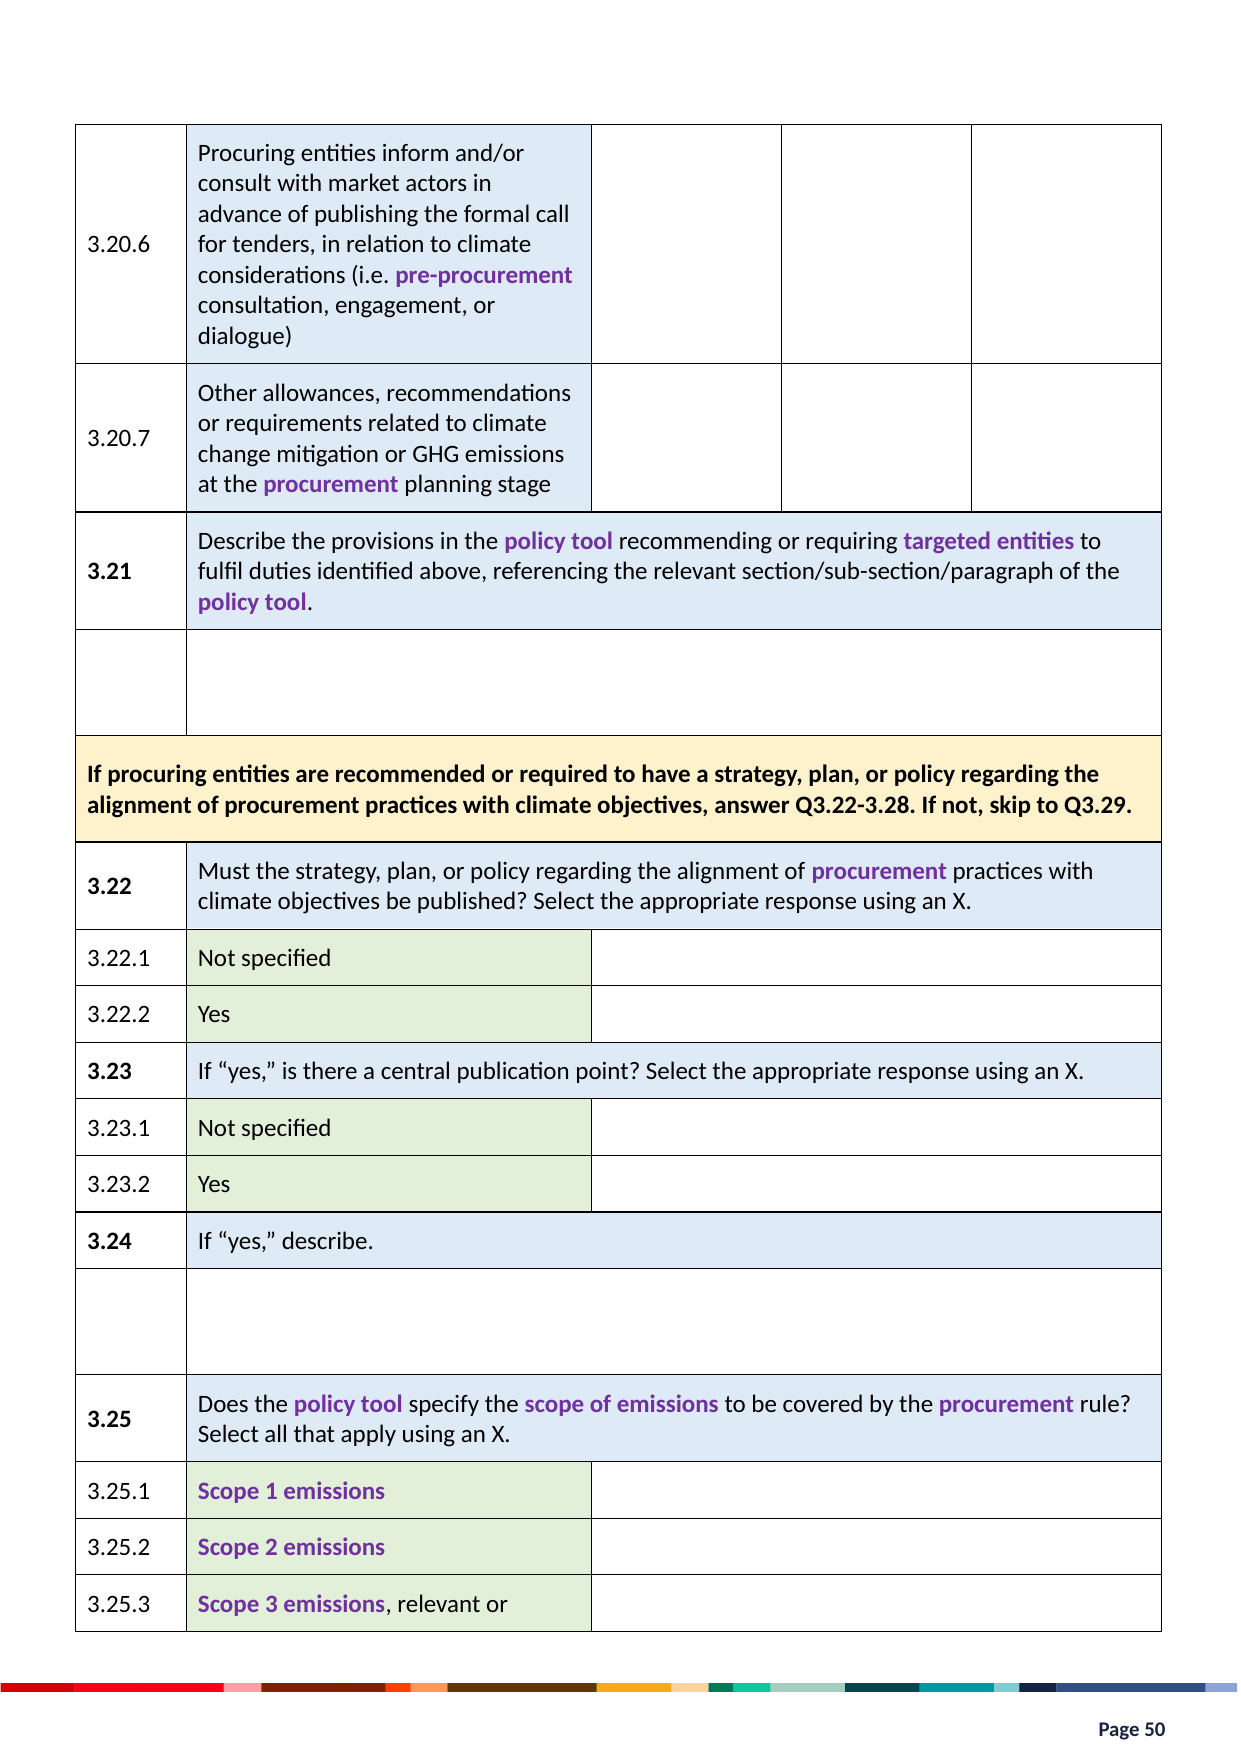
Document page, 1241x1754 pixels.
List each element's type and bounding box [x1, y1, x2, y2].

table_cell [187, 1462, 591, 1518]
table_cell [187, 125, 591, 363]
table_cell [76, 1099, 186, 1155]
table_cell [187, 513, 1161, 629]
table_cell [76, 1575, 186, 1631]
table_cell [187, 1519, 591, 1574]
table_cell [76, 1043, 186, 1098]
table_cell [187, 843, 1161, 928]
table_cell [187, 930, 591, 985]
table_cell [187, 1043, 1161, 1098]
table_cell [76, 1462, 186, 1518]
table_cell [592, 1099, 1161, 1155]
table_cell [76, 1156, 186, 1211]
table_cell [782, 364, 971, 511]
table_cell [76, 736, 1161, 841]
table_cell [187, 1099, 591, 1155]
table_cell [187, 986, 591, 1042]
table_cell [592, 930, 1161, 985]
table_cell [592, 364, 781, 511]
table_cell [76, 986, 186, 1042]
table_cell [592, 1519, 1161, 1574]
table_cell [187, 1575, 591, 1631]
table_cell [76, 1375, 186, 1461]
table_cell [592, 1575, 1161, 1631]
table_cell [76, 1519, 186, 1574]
picture [0, 1683, 1236, 1692]
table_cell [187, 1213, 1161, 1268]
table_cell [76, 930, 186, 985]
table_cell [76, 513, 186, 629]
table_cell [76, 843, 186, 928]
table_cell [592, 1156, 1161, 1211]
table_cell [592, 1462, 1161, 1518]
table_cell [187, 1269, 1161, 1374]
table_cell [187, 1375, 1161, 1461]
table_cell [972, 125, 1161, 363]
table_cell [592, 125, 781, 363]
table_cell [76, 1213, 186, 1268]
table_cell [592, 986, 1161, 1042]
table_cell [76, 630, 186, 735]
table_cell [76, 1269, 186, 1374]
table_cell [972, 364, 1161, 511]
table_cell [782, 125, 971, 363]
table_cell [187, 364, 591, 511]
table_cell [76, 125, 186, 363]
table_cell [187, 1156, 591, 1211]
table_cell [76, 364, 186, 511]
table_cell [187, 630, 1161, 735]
